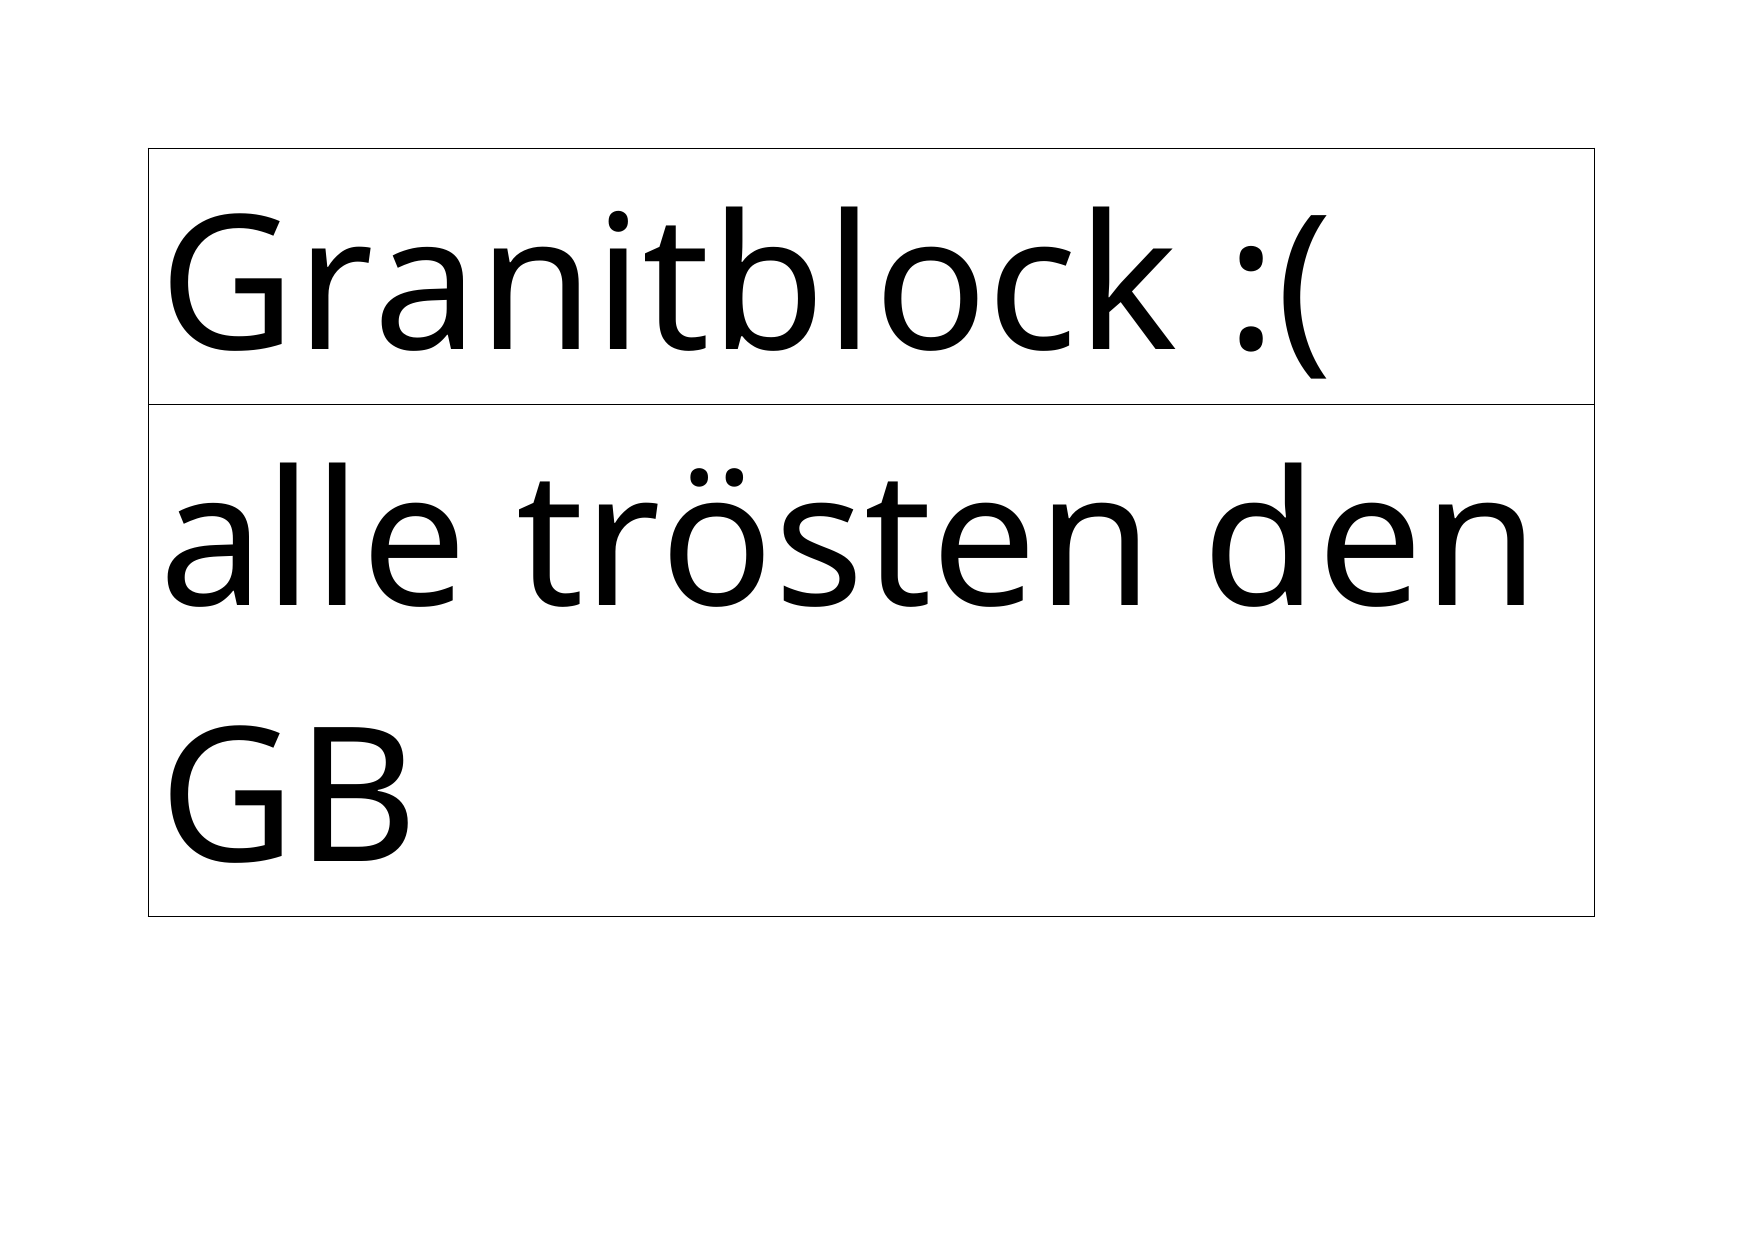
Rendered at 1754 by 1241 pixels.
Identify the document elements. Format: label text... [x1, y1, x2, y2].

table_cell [149, 149, 1594, 404]
table_cell alle trösten den GB [149, 405, 1594, 916]
